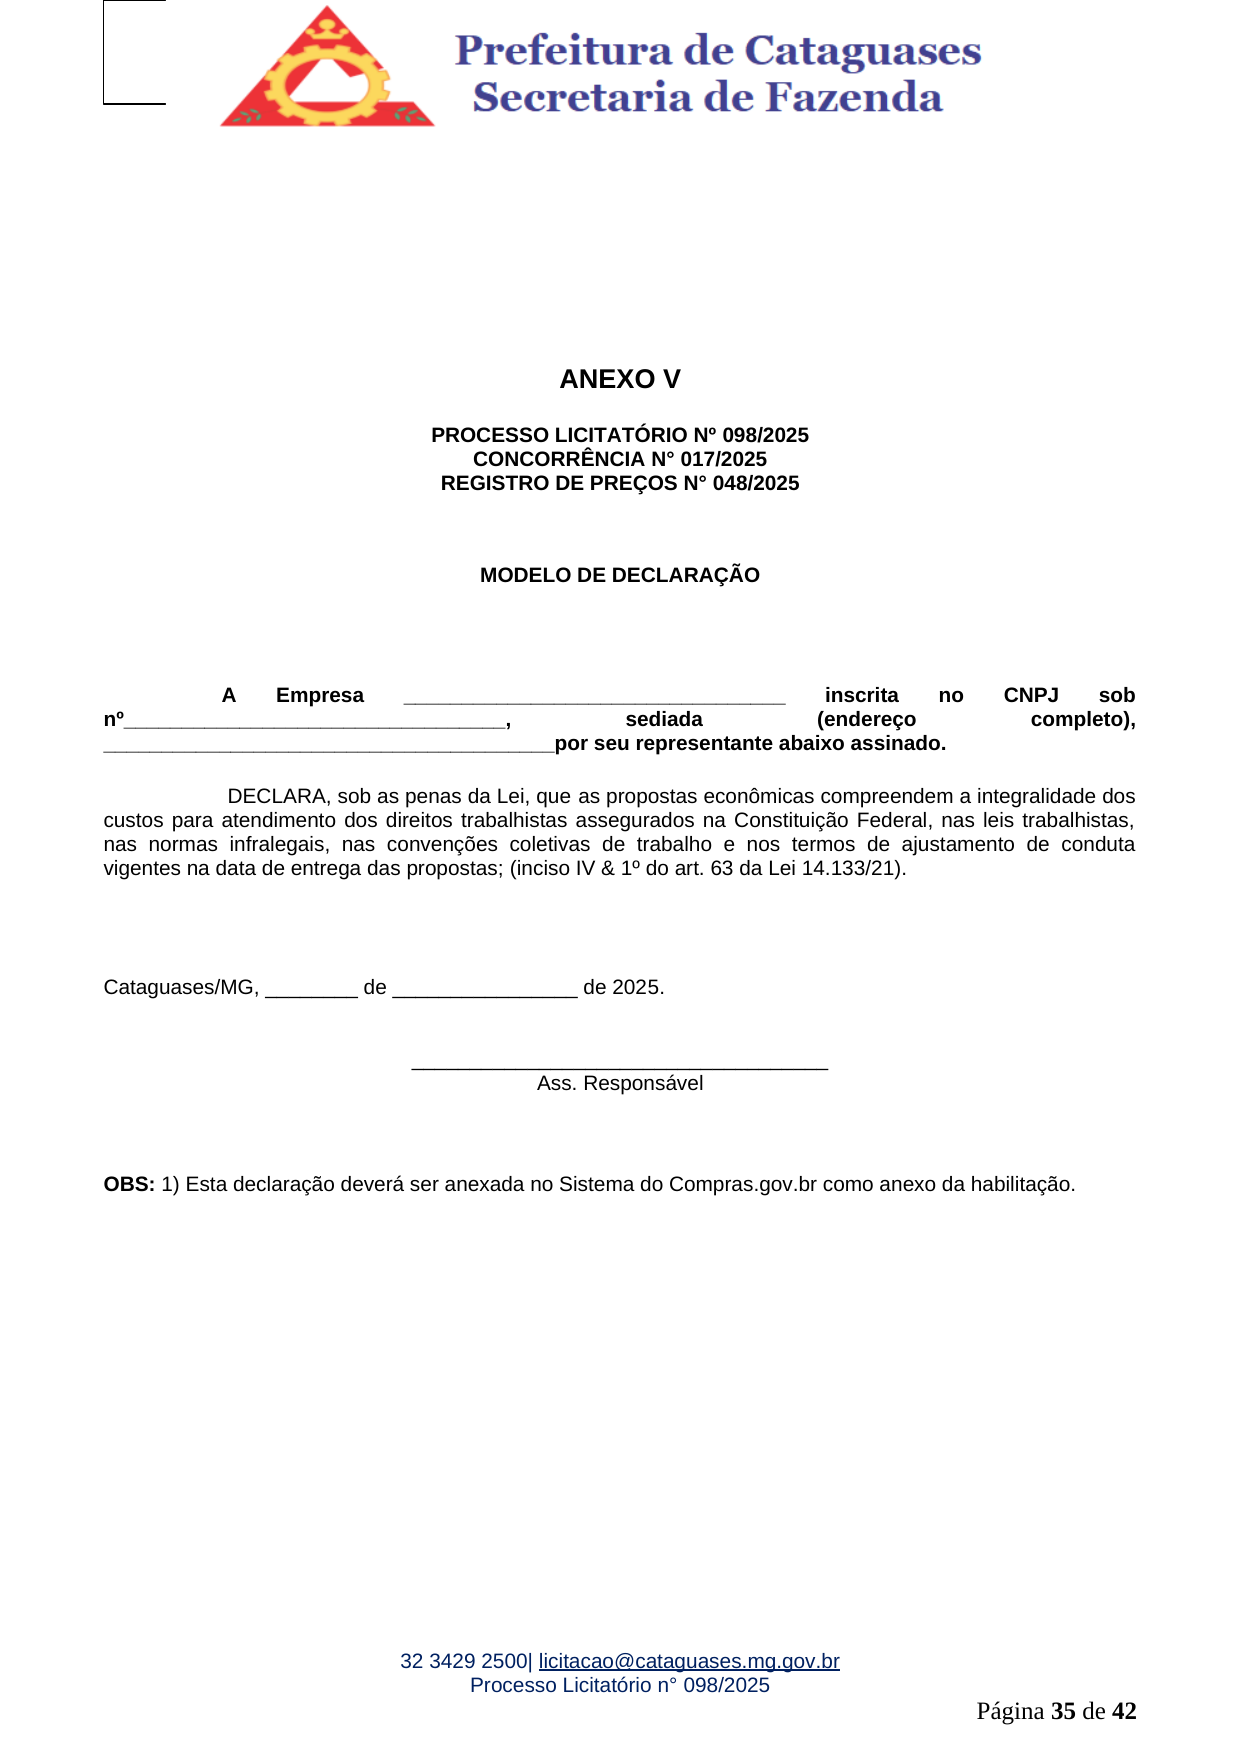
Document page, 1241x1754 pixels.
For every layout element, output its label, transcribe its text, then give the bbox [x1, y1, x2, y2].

text A Empresa _________________________________ inscrita no CNPJ sob nº_________________________________, sediada (endereço completo), _______________________________________por seu representante abaixo assinado. [103, 683, 1137, 755]
text MODELO DE DECLARAÇÃO [103, 563, 1137, 587]
text Cataguases/MG, ________ de ________________ de 2025. [103, 975, 1137, 999]
text REGISTRO DE PREÇOS N° 048/2025 [103, 471, 1137, 495]
text DECLARA, sob as penas da Lei, que as propostas econômicas compreendem a integralidade dos custos para atendimento dos direitos trabalhistas assegurados na Constituição Federal, nas leis trabalhistas, nas normas infralegais, nas convenções coletivas de trabalho e nos termos de ajustamento de conduta vigentes na data de entrega das propostas; (inciso IV & 1º do art. 63 da Lei 14.133/21). [103, 783, 1137, 879]
text Ass. Responsável [103, 1071, 1137, 1095]
text ____________________________________ [103, 1047, 1137, 1071]
text PROCESSO LICITATÓRIO Nº 098/2025 [103, 423, 1137, 447]
text CONCORRÊNCIA N° 017/2025 [103, 447, 1137, 471]
picture [165, 0, 1075, 148]
text OBS: 1) Esta declaração deverá ser anexada no Sistema do Compras.gov.br como anexo da habilitação. [103, 1172, 1137, 1196]
text ANEXO V [103, 363, 1137, 394]
